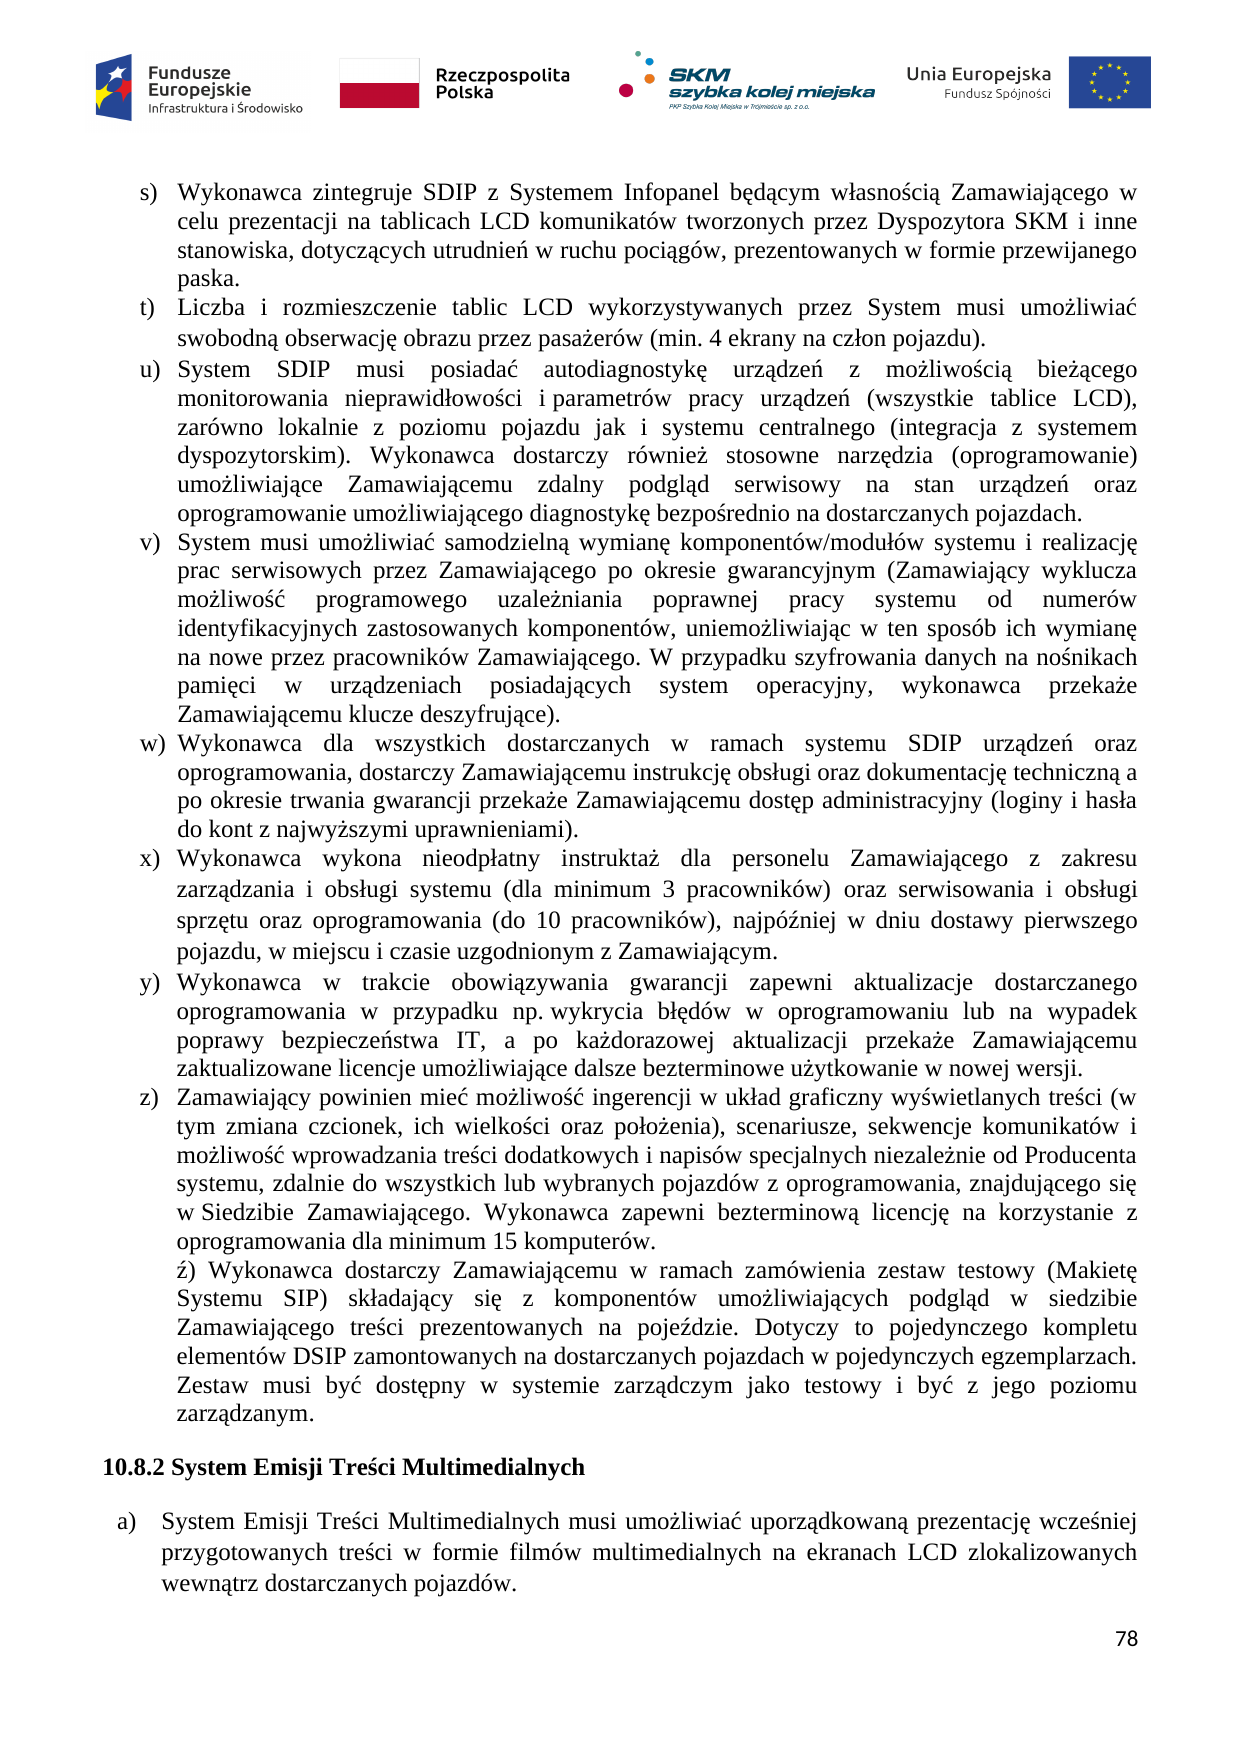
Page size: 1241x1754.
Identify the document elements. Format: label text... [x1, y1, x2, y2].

text ź) Wykonawca dostarczy Zamawiającemu w ramach zamówienia zestaw testowy (Makietę Systemu SIP) składający się z komponentów umożliwiających podgląd w siedzibie Zamawiającego treści prezentowanych na pojeździe. Dotyczy to pojedynczego kompletu elementów DSIP zamontowanych na dostarczanych pojazdach w pojedynczych egzemplarzach. Zestaw musi być dostępny w systemie zarządczym jako testowy i być z jego poziomu zarządzanym. [176, 1255, 1138, 1427]
list Liczba i rozmieszczenie tablic LCD wykorzystywanych przez System musi umożliwiać swobodną obserwację obrazu przez pasażerów (min. 4 ekrany na człon pojazdu). [139, 292, 1138, 352]
list Wykonawca zintegruje SDIP z Systemem Infopanel będącym własnością Zamawiającego w celu prezentacji na tablicach LCD komunikatów tworzonych przez Dyspozytora SKM i inne stanowiska, dotyczących utrudnień w ruchu pociągów, prezentowanych w formie przewijanego paska. [139, 177, 1138, 292]
picture [85, 51, 311, 133]
list Wykonawca w trakcie obowiązywania gwarancji zapewni aktualizacje dostarczanego oprogramowania w przypadku np. wykrycia błędów w oprogramowaniu lub na wypadek poprawy bezpieczeństwa IT, a po każdorazowej aktualizacji przekaże Zamawiającemu zaktualizowane licencje umożliwiające dalsze bezterminowe użytkowanie w nowej wersji. [139, 967, 1138, 1082]
list System SDIP musi posiadać autodiagnostykę urządzeń z możliwością bieżącego monitorowania nieprawidłowości i parametrów pracy urządzeń (wszystkie tablice LCD), zarówno lokalnie z poziomu pojazdu jak i systemu centralnego (integracja z systemem dyspozytorskim). Wykonawca dostarczy również stosowne narzędzia (oprogramowanie) umożliwiające Zamawiającemu zdalny podgląd serwisowy na stan urządzeń oraz oprogramowanie umożliwiającego diagnostykę bezpośrednio na dostarczanych pojazdach. [139, 354, 1138, 527]
text 10.8.2 System Emisji Treści Multimedialnych [102, 1452, 1138, 1481]
picture [619, 51, 875, 110]
list Wykonawca dla wszystkich dostarczanych w ramach systemu SDIP urządzeń oraz oprogramowania, dostarczy Zamawiającemu instrukcję obsługi oraz dokumentację techniczną a po okresie trwania gwarancji przekaże Zamawiającemu dostęp administracyjny (loginy i hasła do kont z najwyższymi uprawnieniami). [139, 728, 1138, 843]
list System musi umożliwiać samodzielną wymianę komponentów/modułów systemu i realizację prac serwisowych przez Zamawiającego po okresie gwarancyjnym (Zamawiający wyklucza możliwość programowego uzależniania poprawnej pracy systemu od numerów identyfikacyjnych zastosowanych komponentów, uniemożliwiając w ten sposób ich wymianę na nowe przez pracowników Zamawiającego. W przypadku szyfrowania danych na nośnikach pamięci w urządzeniach posiadających system operacyjny, wykonawca przekaże Zamawiającemu klucze deszyfrujące). [139, 527, 1138, 728]
list Wykonawca wykona nieodpłatny instruktaż dla personelu Zamawiającego z zakresu zarządzania i obsługi systemu (dla minimum 3 pracowników) oraz serwisowania i obsługi sprzętu oraz oprogramowania (do 10 pracowników), najpóźniej w dniu dostawy pierwszego pojazdu, w miejscu i czasie uzgodnionym z Zamawiającym. [139, 843, 1138, 965]
list System Emisji Treści Multimedialnych musi umożliwiać uporządkowaną prezentację wcześniej przygotowanych treści w formie filmów multimedialnych na ekranach LCD zlokalizowanych wewnątrz dostarczanych pojazdów. [117, 1506, 1138, 1597]
picture [889, 24, 1169, 141]
list Zamawiający powinien mieć możliwość ingerencji w układ graficzny wyświetlanych treści (w tym zmiana czcionek, ich wielkości oraz położenia), scenariusze, sekwencje komunikatów i możliwość wprowadzania treści dodatkowych i napisów specjalnych niezależnie od Producenta systemu, zdalnie do wszystkich lub wybranych pojazdów z oprogramowania, znajdującego się w Siedzibie Zamawiającego. Wykonawca zapewni bezterminową licencję na korzystanie z oprogramowania dla minimum 15 komputerów. [139, 1082, 1138, 1255]
picture [322, 41, 587, 125]
